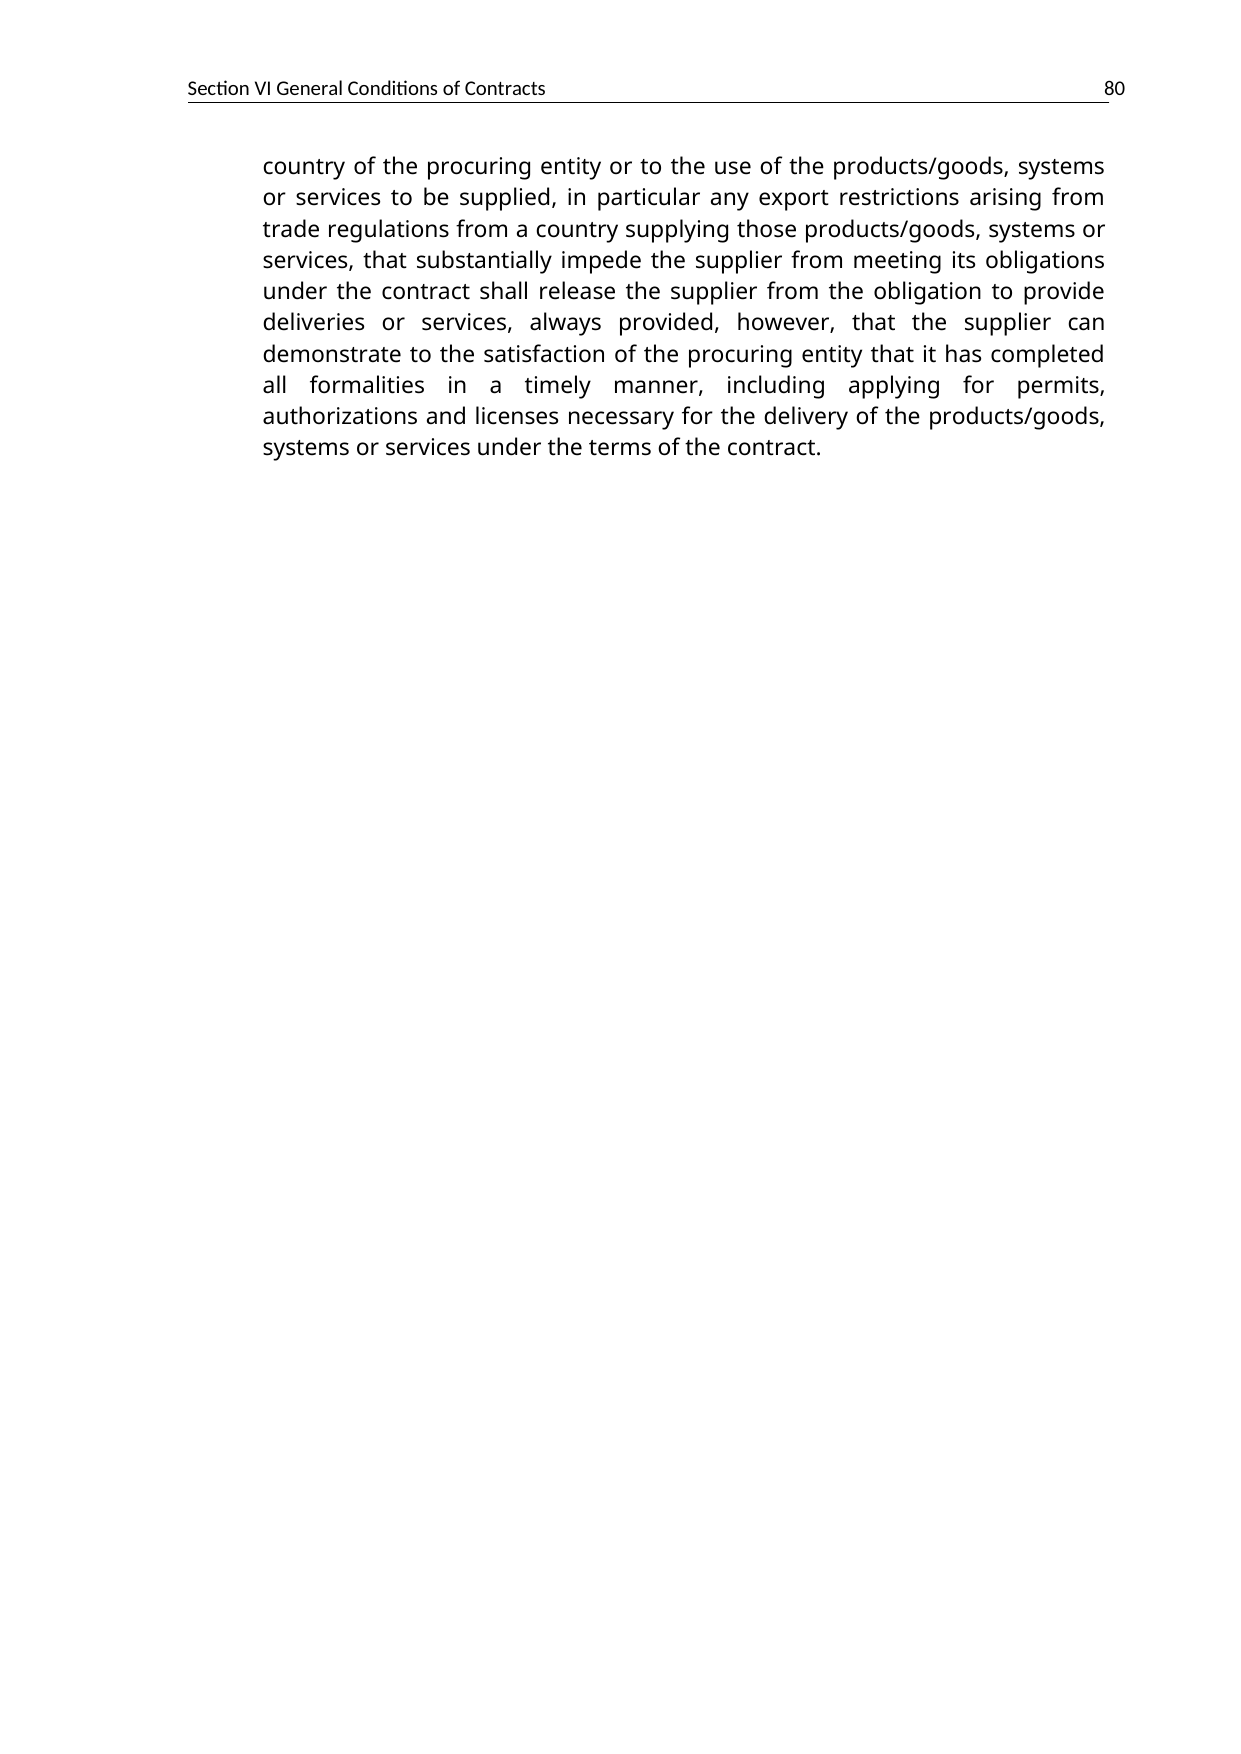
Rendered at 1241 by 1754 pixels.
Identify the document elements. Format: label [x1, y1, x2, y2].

table_cell [188, 150, 1118, 527]
